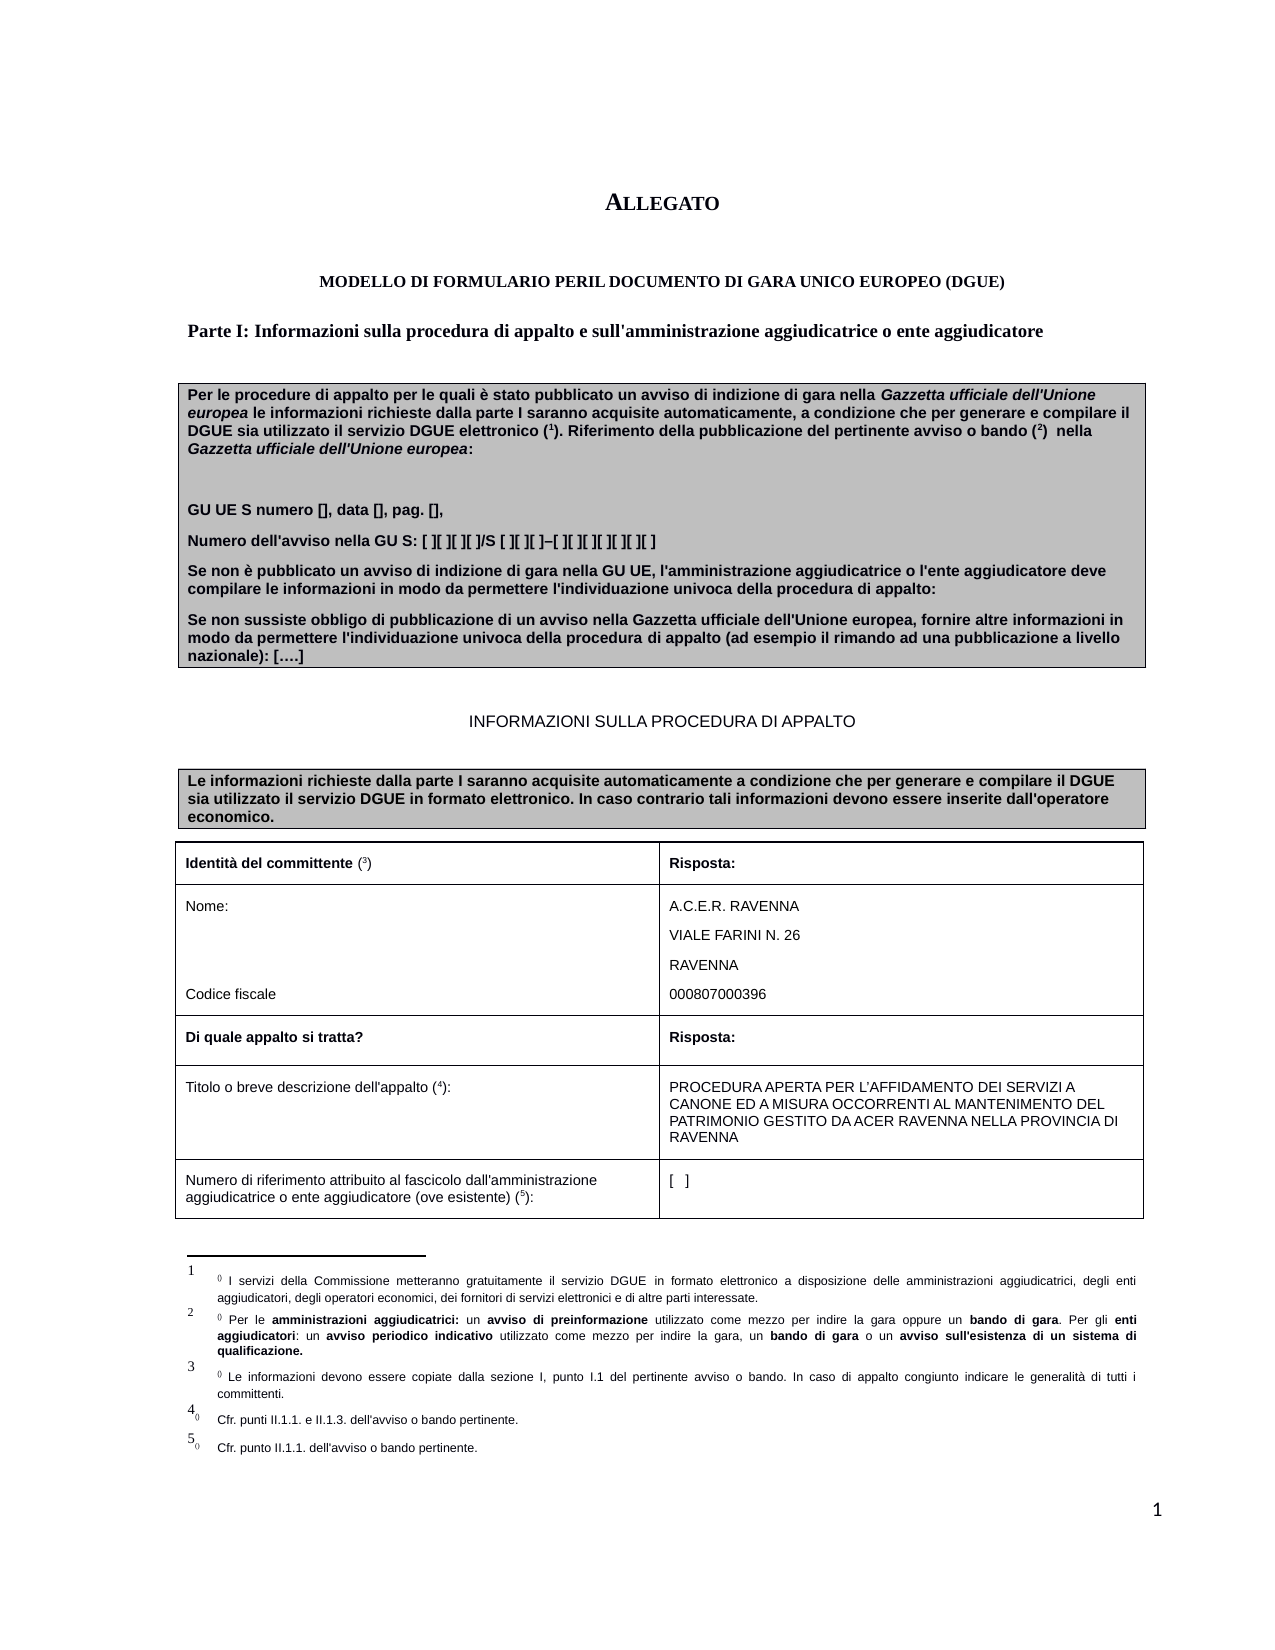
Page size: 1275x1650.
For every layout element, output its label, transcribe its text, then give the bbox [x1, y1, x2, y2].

table_cell A.C.E.R. RAVENNA VIALE FARINI N. 26 RAVENNA 000807000396 [660, 885, 1143, 1015]
table_header Identità del committente () [176, 843, 659, 884]
table_cell Risposta: [660, 1016, 1143, 1065]
table_header Risposta: [660, 843, 1143, 884]
table_cell Numero di riferimento attribuito al fascicolo dall'amministrazione aggiudicatrice o ente aggiudicatore (ove esistente) (): [176, 1160, 659, 1218]
title Informazioni sulla procedura di appalto [187, 712, 1137, 731]
table_cell Di quale appalto si tratta? [176, 1016, 659, 1065]
text Se non è pubblicato un avviso di indizione di gara nella GU UE, l'amministrazione aggiudicatrice o l'ente aggiudicatore deve compilare le informazioni in modo da permettere l'individuazione univoca della procedura di appalto: [179, 559, 1145, 598]
title Parte I: Informazioni sulla procedura di appalto e sull'amministrazione aggiudicatrice o ente aggiudicatore [187, 320, 1137, 341]
text Le informazioni richieste dalla parte I saranno acquisite automaticamente a condizione che per generare e compilare il DGUE sia utilizzato il servizio DGUE in formato elettronico. In caso contrario tali informazioni devono essere inserite dall'operatore economico. [179, 770, 1145, 828]
table_cell PROCEDURA APERTA PER L’AFFIDAMENTO DEI SERVIZI A CANONE ED A MISURA OCCORRENTI AL MANTENIMENTO DEL PATRIMONIO GESTITO DA ACER RAVENNA NELLA PROVINCIA DI RAVENNA [660, 1066, 1143, 1158]
subtitle Allegato [187, 187, 1137, 216]
text Numero dell'avviso nella GU S: [ ][ ][ ][ ]/S [ ][ ][ ]–[ ][ ][ ][ ][ ][ ][ ] [179, 528, 1145, 549]
text Modello di formulario peril documento di gara unico europeo (DGUE) [187, 272, 1137, 291]
text GU UE S numero [], data [], pag. [], [179, 498, 1145, 519]
text Se non sussiste obbligo di pubblicazione di un avviso nella Gazzetta ufficiale dell'Unione europea, fornire altre informazioni in modo da permettere l'individuazione univoca della procedura di appalto (ad esempio il rimando ad una pubblicazione a livello nazionale): [….] [179, 607, 1145, 667]
table_cell Nome: Codice fiscale [176, 885, 659, 1015]
table_cell Titolo o breve descrizione dell'appalto (): [176, 1066, 659, 1158]
text Per le procedure di appalto per le quali è stato pubblicato un avviso di indizione di gara nella Gazzetta ufficiale dell'Unione europea le informazioni richieste dalla parte I saranno acquisite automaticamente, a condizione che per generare e compilare il DGUE sia utilizzato il servizio DGUE elettronico (). Riferimento della pubblicazione del pertinente avviso o bando () nella Gazzetta ufficiale dell'Unione europea: [179, 384, 1145, 458]
table_cell [ ] [660, 1160, 1143, 1218]
